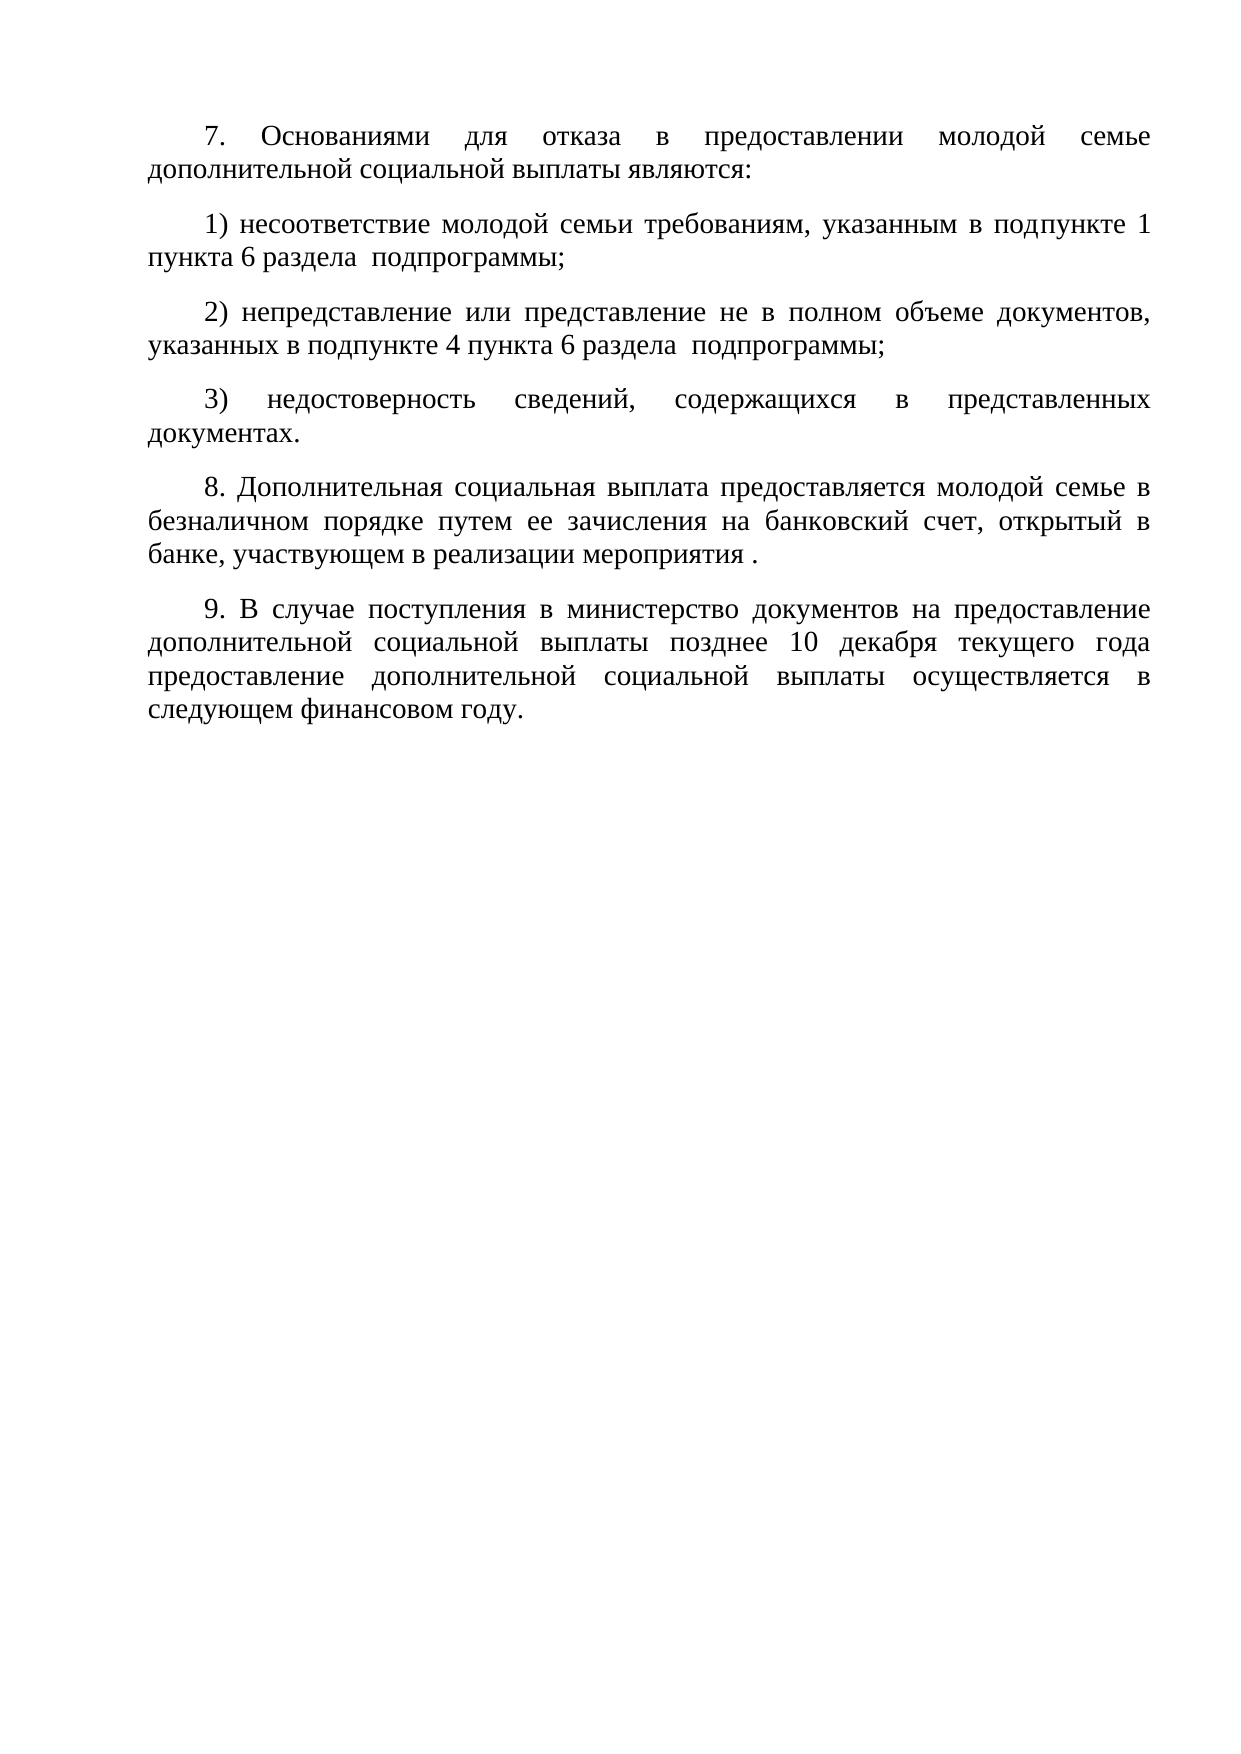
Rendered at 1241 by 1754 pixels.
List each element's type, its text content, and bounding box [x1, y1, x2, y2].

text 1) несоответствие молодой семьи требованиям, указанным в подпункте 1 пункта 6 раздела подпрограммы; [148, 206, 1152, 273]
text 9. В случае поступления в министерство документов на предоставление дополнительной социальной выплаты позднее 10 декабря текущего года предоставление дополнительной социальной выплаты осуществляется в следующем финансовом году. [148, 591, 1152, 725]
text 2) непредставление или представление не в полном объеме документов, указанных в подпункте 4 пункта 6 раздела подпрограммы; [148, 294, 1152, 361]
text 7. Основаниями для отказа в предоставлении молодой семье дополнительной социальной выплаты являются: [148, 118, 1152, 185]
text 3) недостоверность сведений, содержащихся в представленных документах. [148, 382, 1152, 449]
text 8. Дополнительная социальная выплата предоставляется молодой семье в безналичном порядке путем ее зачисления на банковский счет, открытый в банке, участвующем в реализации мероприятия . [148, 469, 1152, 570]
